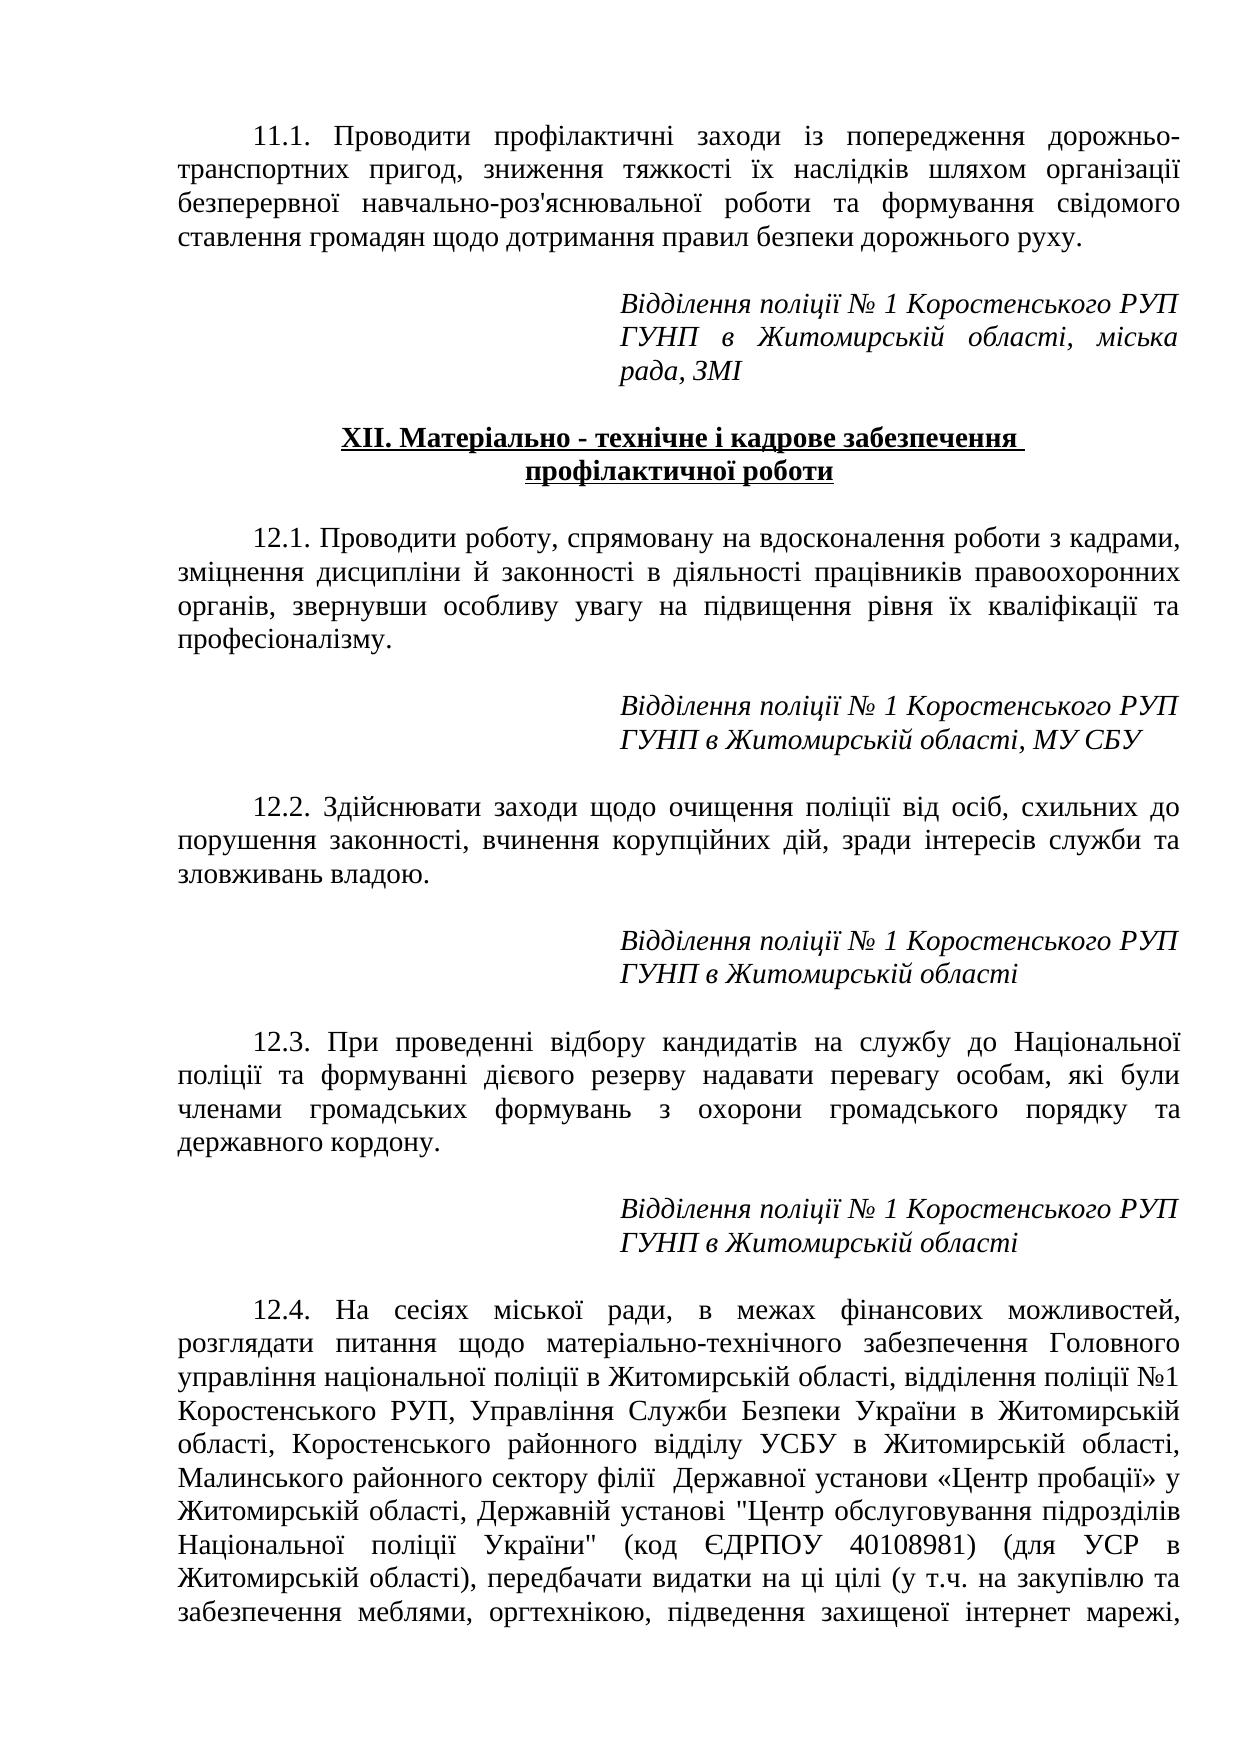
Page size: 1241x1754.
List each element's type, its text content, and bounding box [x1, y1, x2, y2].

text 12.3. При проведенні відбору кандидатів на службу до Національної поліції та формуванні дієвого резерву надавати перевагу особам, які були членами громадських формувань з охорони громадського порядку та державного кордону. [177, 1024, 1181, 1158]
text Відділення поліції № 1 Коростенського РУП ГУНП в Житомирській області [620, 923, 1181, 990]
text ХІІ. Матеріально - технічне і кадрове забезпечення [177, 420, 1181, 453]
text Відділення поліції № 1 Коростенського РУП ГУНП в Житомирській області, МУ СБУ [620, 688, 1181, 755]
text профілактичної роботи [177, 453, 1181, 487]
text 12.2. Здійснювати заходи щодо очищення поліції від осіб, схильних до порушення законності, вчинення корупційних дій, зради інтересів служби та зловживань владою. [177, 789, 1181, 889]
text Відділення поліції № 1 Коростенського РУП ГУНП в Житомирській області [620, 1191, 1181, 1258]
text 11.1. Проводити профілактичні заходи із попередження дорожньо-транспортних пригод, зниження тяжкості їх наслідків шляхом організації безперервної навчально-роз'яснювальної роботи та формування свідомого ставлення громадян щодо дотримання правил безпеки дорожнього руху. [177, 118, 1181, 252]
text 12.1. Проводити роботу, спрямовану на вдосконалення роботи з кадрами, зміцнення дисципліни й законності в діяльності працівників правоохоронних органів, звернувши особливу увагу на підвищення рівня їх кваліфікації та професіоналізму. [177, 521, 1181, 655]
text Відділення поліції № 1 Коростенського РУП ГУНП в Житомирській області, міська рада, ЗМІ [620, 286, 1181, 386]
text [177, 1292, 1181, 1627]
